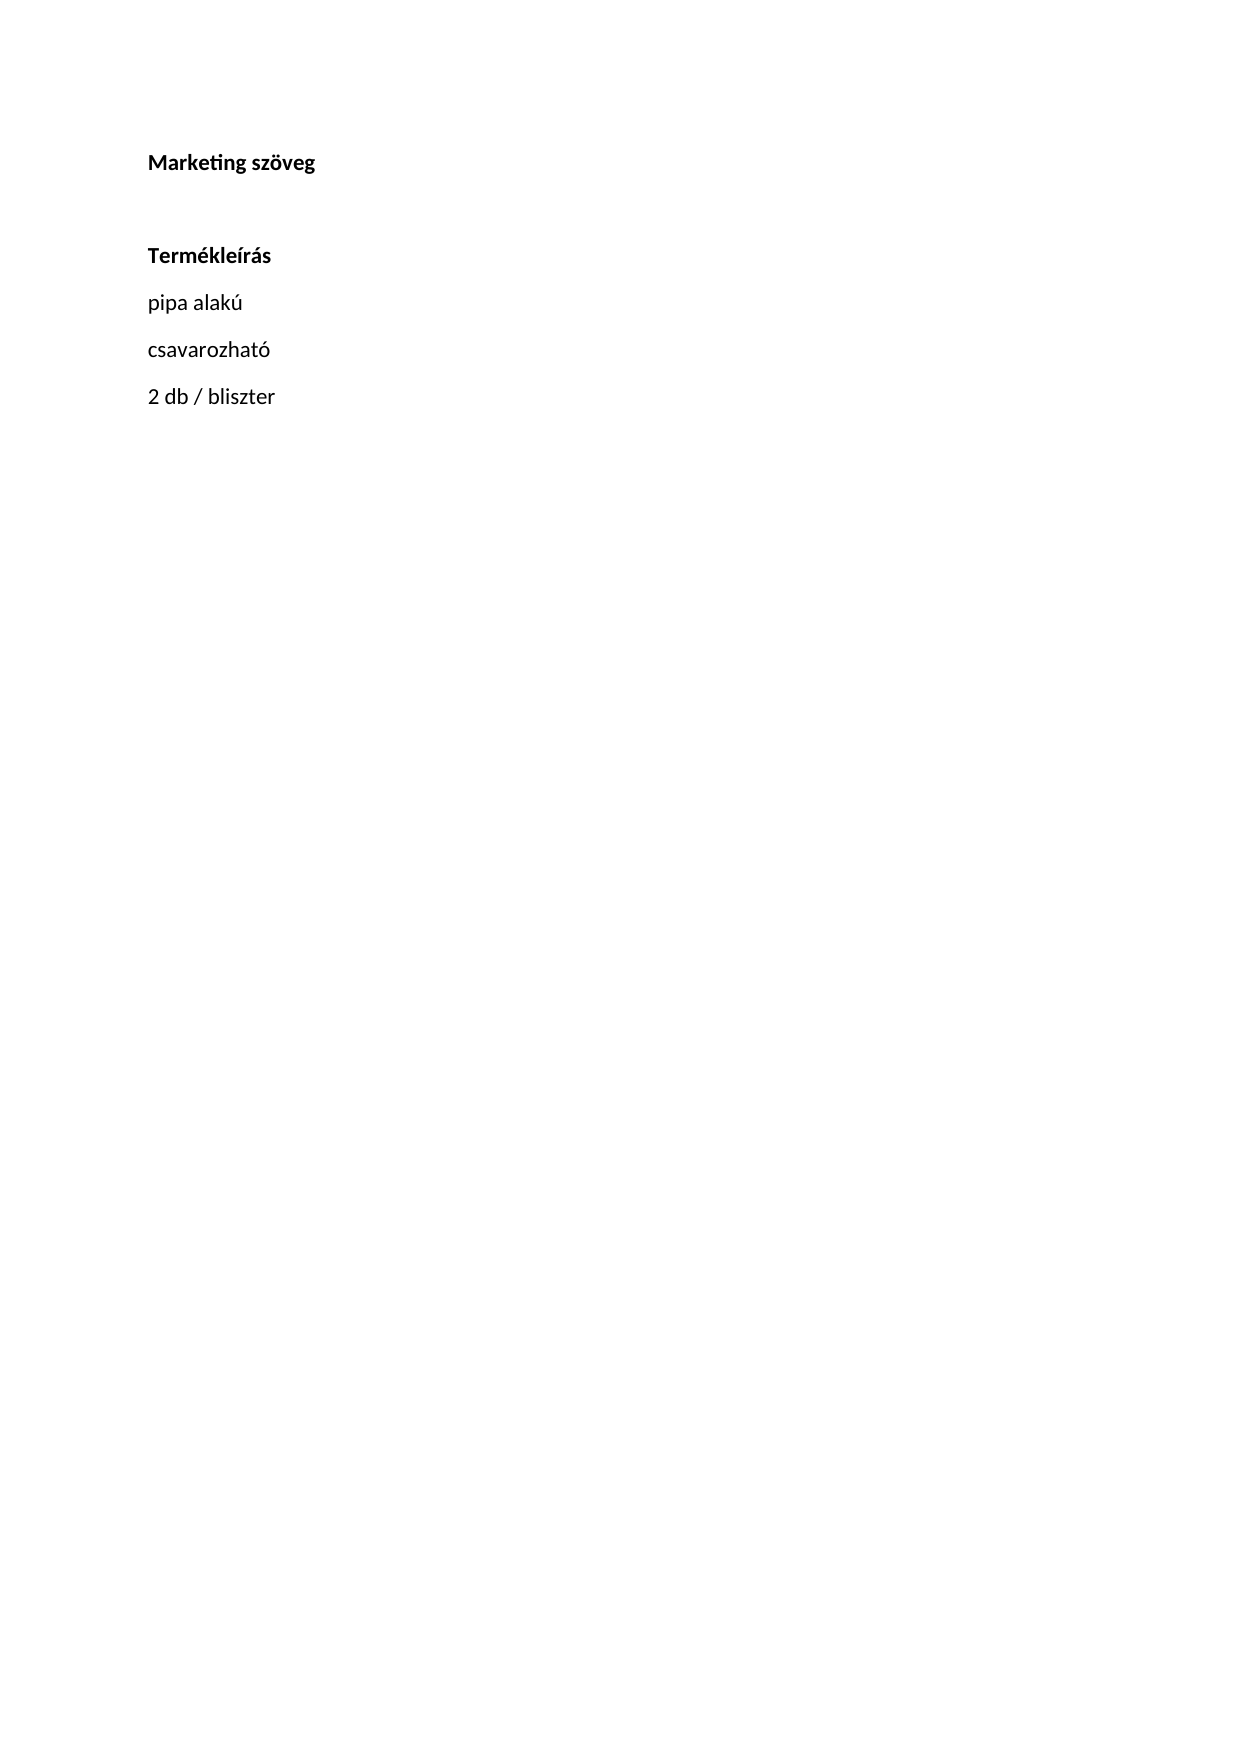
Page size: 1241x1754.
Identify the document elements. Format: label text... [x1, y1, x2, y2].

text Marketing szöveg [148, 148, 1093, 176]
text Termékleírás [148, 241, 1093, 269]
text csavarozható [148, 335, 1093, 363]
text 2 db / bliszter [148, 382, 1093, 410]
text pipa alakú [148, 288, 1093, 316]
